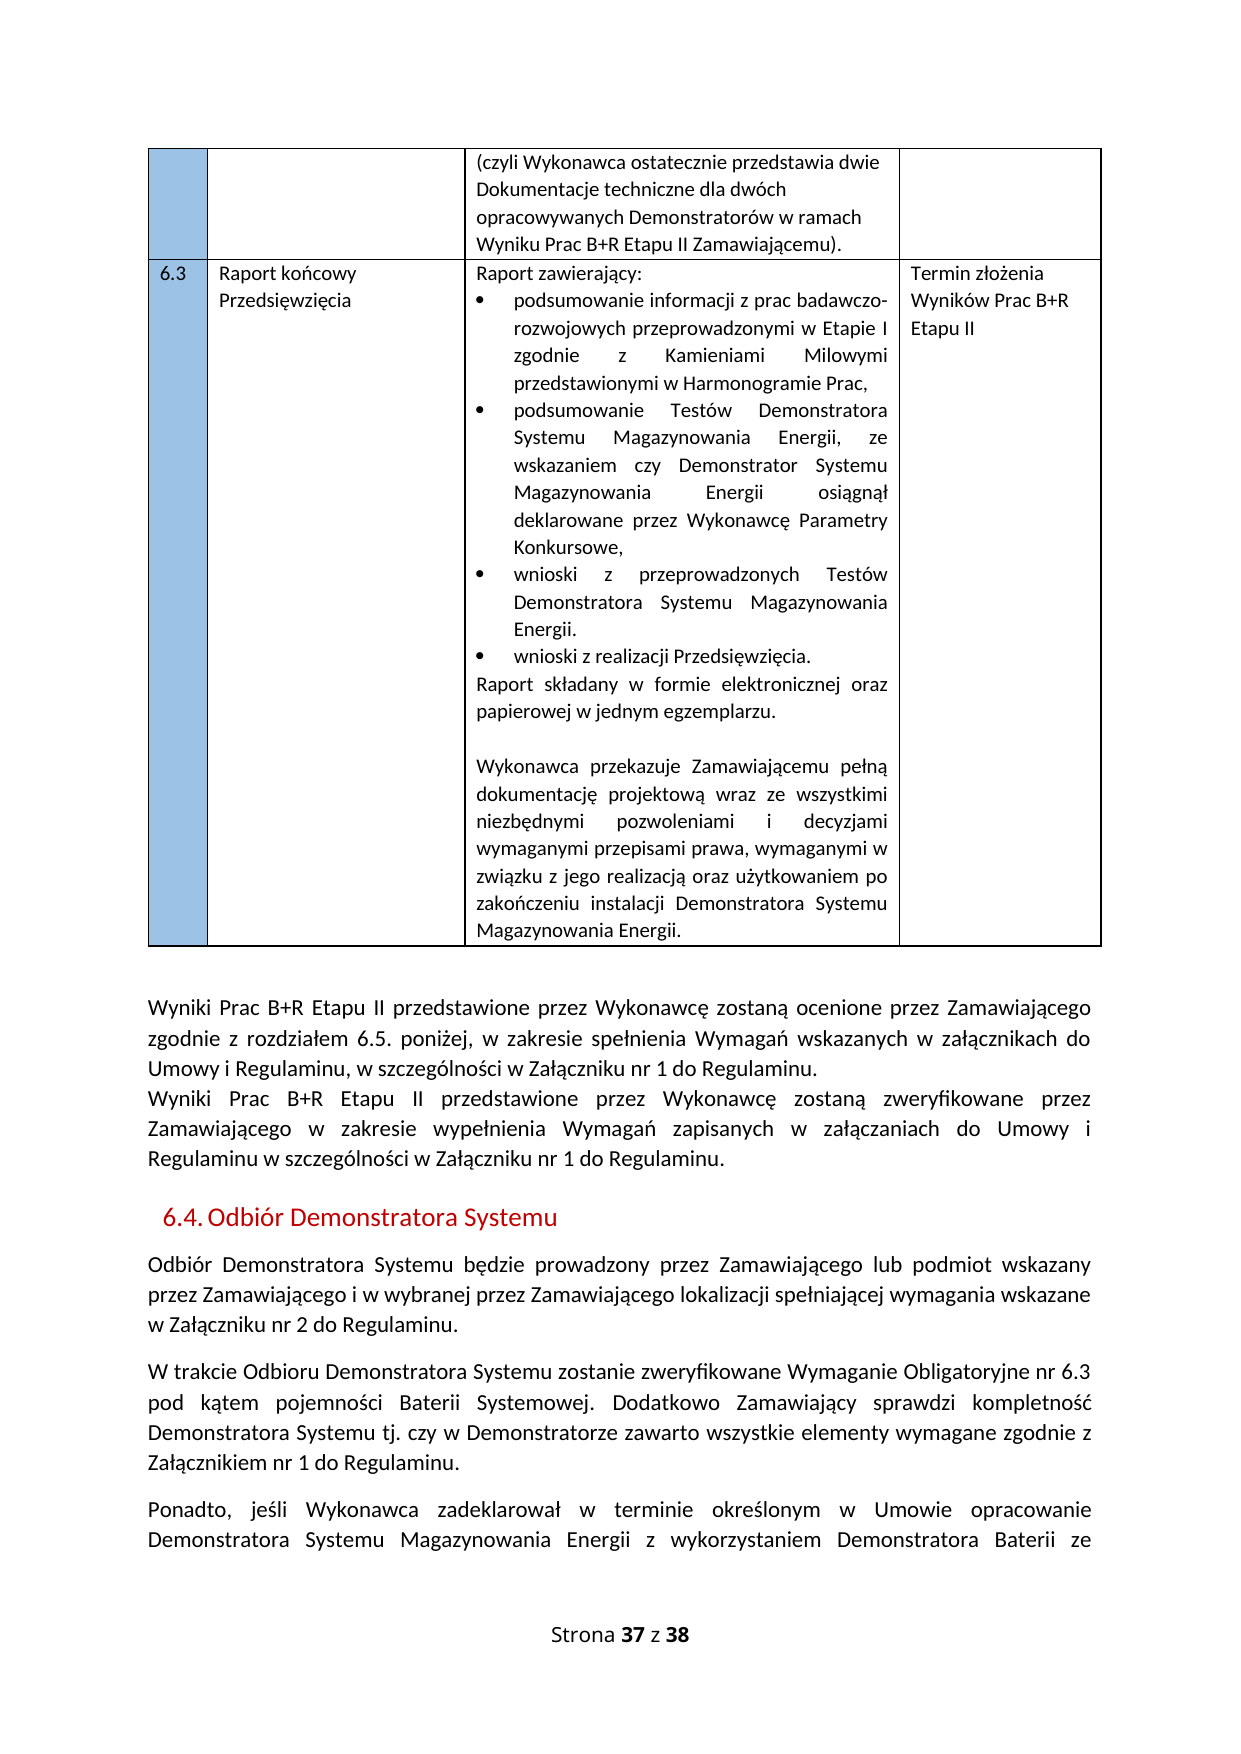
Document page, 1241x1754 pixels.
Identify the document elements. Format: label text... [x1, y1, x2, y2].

table_cell Termin złożenia Wyników Prac B+R Etapu II [900, 425, 1100, 1109]
table_cell Raport zawierający: podsumowanie informacji z prac badawczo-rozwojowych przeprowadzonymi w Etapie I zgodnie z Kamieniami Milowymi przedstawionymi w Harmonogramie Prac, podsumowanie Testów Demonstratora Systemu Magazynowania Energii, ze wskazaniem czy Demonstrator Systemu Magazynowania Energii osiągnął deklarowane przez Wykonawcę Parametry Konkursowe, wnioski z przeprowadzonych Testów Demonstratora Systemu Magazynowania Energii. wnioski z realizacji Przedsięwzięcia. Raport składany w formie elektronicznej oraz papierowej w jednym egzemplarzu. Wykonawca przekazuje Zamawiającemu pełną dokumentację projektową wraz ze wszystkimi niezbędnymi pozwoleniami i decyzjami wymaganymi przepisami prawa, wymaganymi w związku z jego realizacją oraz użytkowaniem po zakończeniu instalacji Demonstratora Systemu Magazynowania Energii. [466, 425, 899, 1109]
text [148, 1522, 1093, 1580]
text Wyniki Prac B+R Etapu II przedstawione przez Wykonawcę zostaną zweryfikowane przez Zamawiającego w zakresie wypełnienia Wymagań zapisanych w załączaniach do Umowy i Regulaminu w szczególności w Załączniku nr 1 do Regulaminu. [148, 1248, 1093, 1337]
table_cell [466, 149, 899, 423]
table_cell 6.2 [149, 149, 207, 423]
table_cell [900, 149, 1100, 423]
text Wyniki Prac B+R Etapu II przedstawione przez Wykonawcę zostaną ocenione przez Zamawiającego zgodnie z rozdziałem 6.5. poniżej, w zakresie spełnienia Wymagań wskazanych w załącznikach do Umowy i Regulaminu, w szczególności w Załączniku nr 1 do Regulaminu. [148, 1158, 1093, 1246]
table_cell 6.3 [149, 425, 207, 1109]
table_cell Raport końcowy Przedsięwzięcia [208, 425, 464, 1109]
subtitle Odbiór Demonstratora Systemu [162, 1364, 1093, 1397]
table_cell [208, 149, 464, 423]
text Odbiór Demonstratora Systemu będzie prowadzony przez Zamawiającego lub podmiot wskazany przez Zamawiającego i w wybranej przez Zamawiającego lokalizacji spełniającej wymagania wskazane w Załączniku nr 2 do Regulaminu. [148, 1414, 1093, 1503]
